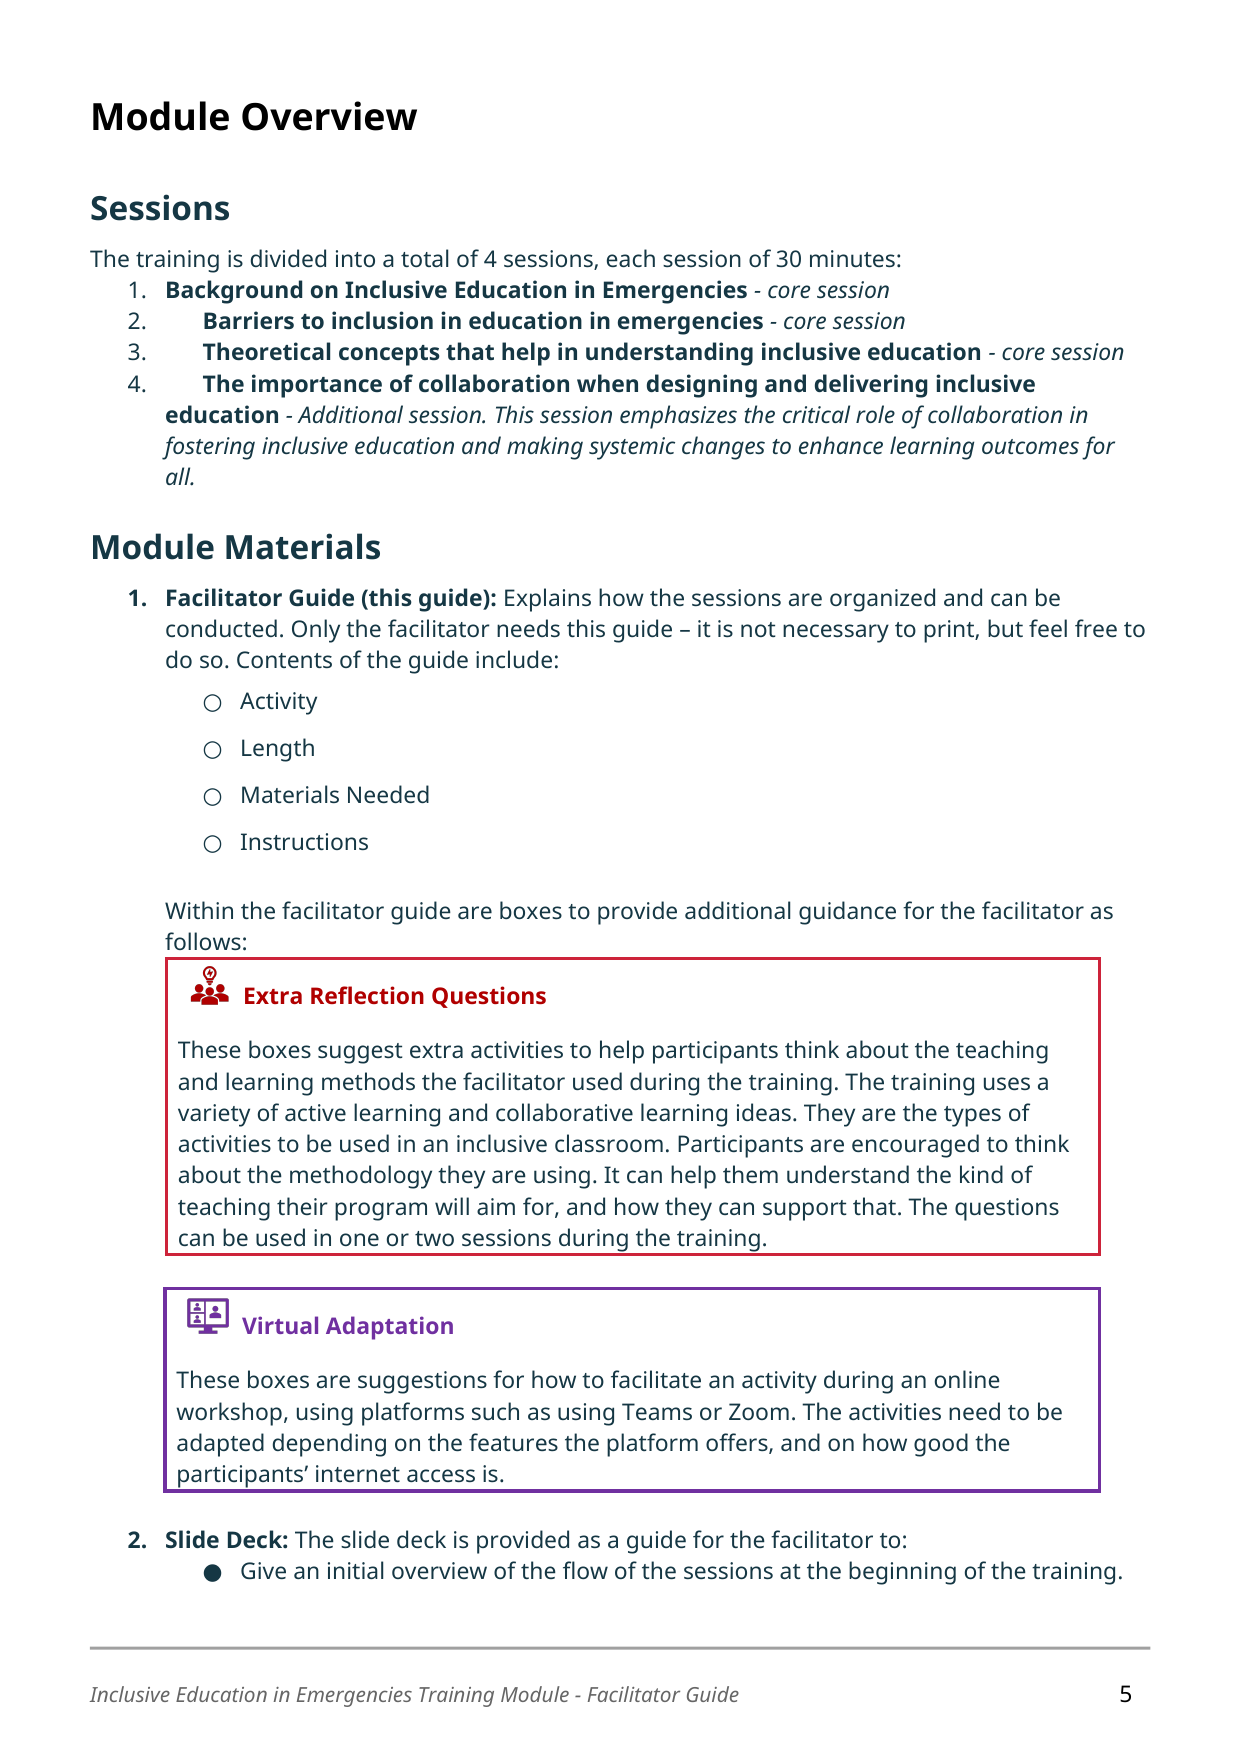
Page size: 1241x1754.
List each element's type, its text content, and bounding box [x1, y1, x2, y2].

picture [185, 961, 234, 1010]
list Give an initial overview of the flow of the sessions at the beginning of the training. [202, 1555, 1150, 1586]
list Materials Needed [202, 769, 1150, 816]
list Theoretical concepts that help in understanding inclusive education - core session [127, 336, 1150, 368]
picture [183, 1291, 233, 1341]
list Instructions [202, 816, 1150, 863]
subtitle Sessions [90, 185, 1150, 230]
list The importance of collaboration when designing and delivering inclusive education - Additional session. This session emphasizes the critical role of collaboration in fostering inclusive education and making systemic changes to enhance learning outcomes for all. [127, 368, 1150, 493]
list Slide Deck: The slide deck is provided as a guide for the facilitator to: [127, 1524, 1150, 1555]
list Barriers to inclusion in education in emergencies - core session [127, 305, 1150, 336]
list Activity [202, 676, 1150, 722]
subtitle Module Overview [90, 90, 1150, 141]
list Background on Inclusive Education in Emergencies - core session [127, 274, 1150, 305]
subtitle Module Materials [90, 524, 1150, 569]
list Length [202, 722, 1150, 769]
list Facilitator Guide (this guide): Explains how the sessions are organized and can be conducted. Only the facilitator needs this guide – it is not necessary to print, but feel free to do so. Contents of the guide include: [127, 582, 1150, 676]
text The training is divided into a total of 4 sessions, each session of 30 minutes: [90, 243, 1150, 274]
text Within the facilitator guide are boxes to provide additional guidance for the facilitator as follows: [165, 895, 1150, 957]
table_header Virtual Adaptation These boxes are suggestions for how to facilitate an activity during an online workshop, using platforms such as using Teams or Zoom. The activities need to be adapted depending on the features the platform offers, and on how good the participants’ internet access is. [167, 1290, 1098, 1489]
table_header Extra Reflection Questions These boxes suggest extra activities to help participants think about the teaching and learning methods the facilitator used during the training. The training uses a variety of active learning and collaborative learning ideas. They are the types of activities to be used in an inclusive classroom. Participants are encouraged to think about the methodology they are using. It can help them understand the kind of teaching their program will aim for, and how they can support that. The questions can be used in one or two sessions during the training. [168, 960, 1098, 1253]
